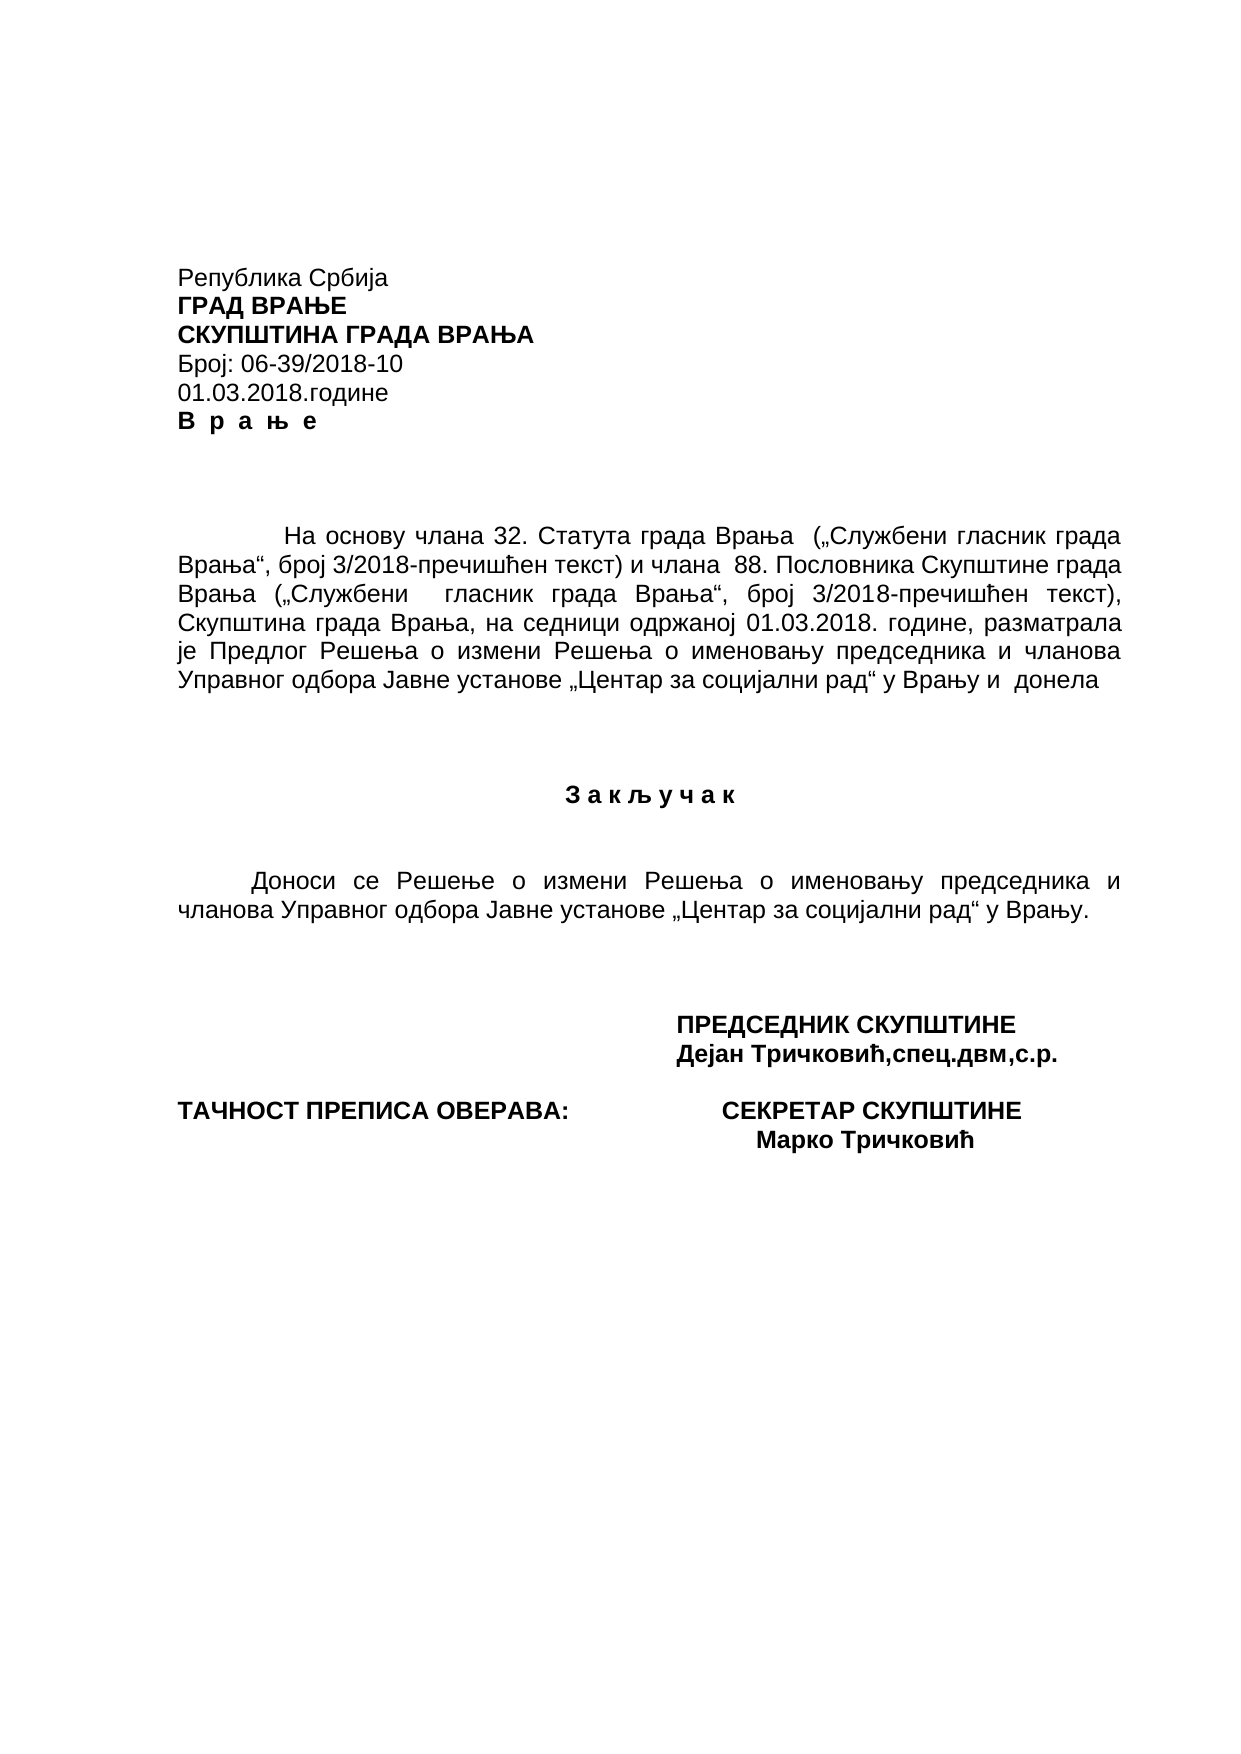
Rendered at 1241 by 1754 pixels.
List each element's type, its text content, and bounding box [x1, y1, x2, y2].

text На основу члана 32. Статута града Врања („Службени гласник града Врања“, број 3/2018-пречишћен текст) и члана 88. Пословника Скупштине града Врања („Службени гласник града Врања“, број 3/2018-пречишћен текст), Скупштина града Врања, на седници одржаној 01.03.2018. године, разматрала је Предлог Решења о измени Решења о именовању председника и чланова Управног одбора Јавне установе „Центар за социјални рад“ у Врању и донела [177, 521, 1122, 694]
text В р а њ е [177, 406, 1122, 435]
text СКУПШТИНА ГРАДА ВРАЊА [177, 320, 1122, 349]
text Марко Тричковић [177, 1125, 1122, 1154]
text Република Србија [177, 263, 1122, 291]
text ПРЕДСЕДНИК СКУПШТИНЕ [177, 1010, 1122, 1039]
text ТАЧНОСТ ПРЕПИСА ОВЕРАВА: СЕКРЕТАР СКУПШТИНЕ [177, 1096, 1122, 1125]
text 01.03.2018.године [177, 378, 1122, 406]
text З а к љ у ч а к [177, 780, 1122, 809]
text Број: 06-39/2018-10 [177, 349, 1122, 378]
text Доноси се Решење о измени Решења о именовању председника и чланова Управног одбора Јавне установе „Центар за социјални рад“ у Врању. [177, 866, 1122, 924]
text ГРАД ВРАЊЕ [177, 291, 1122, 320]
text Дејан Тричковић,спец.двм,с.р. [177, 1039, 1122, 1068]
